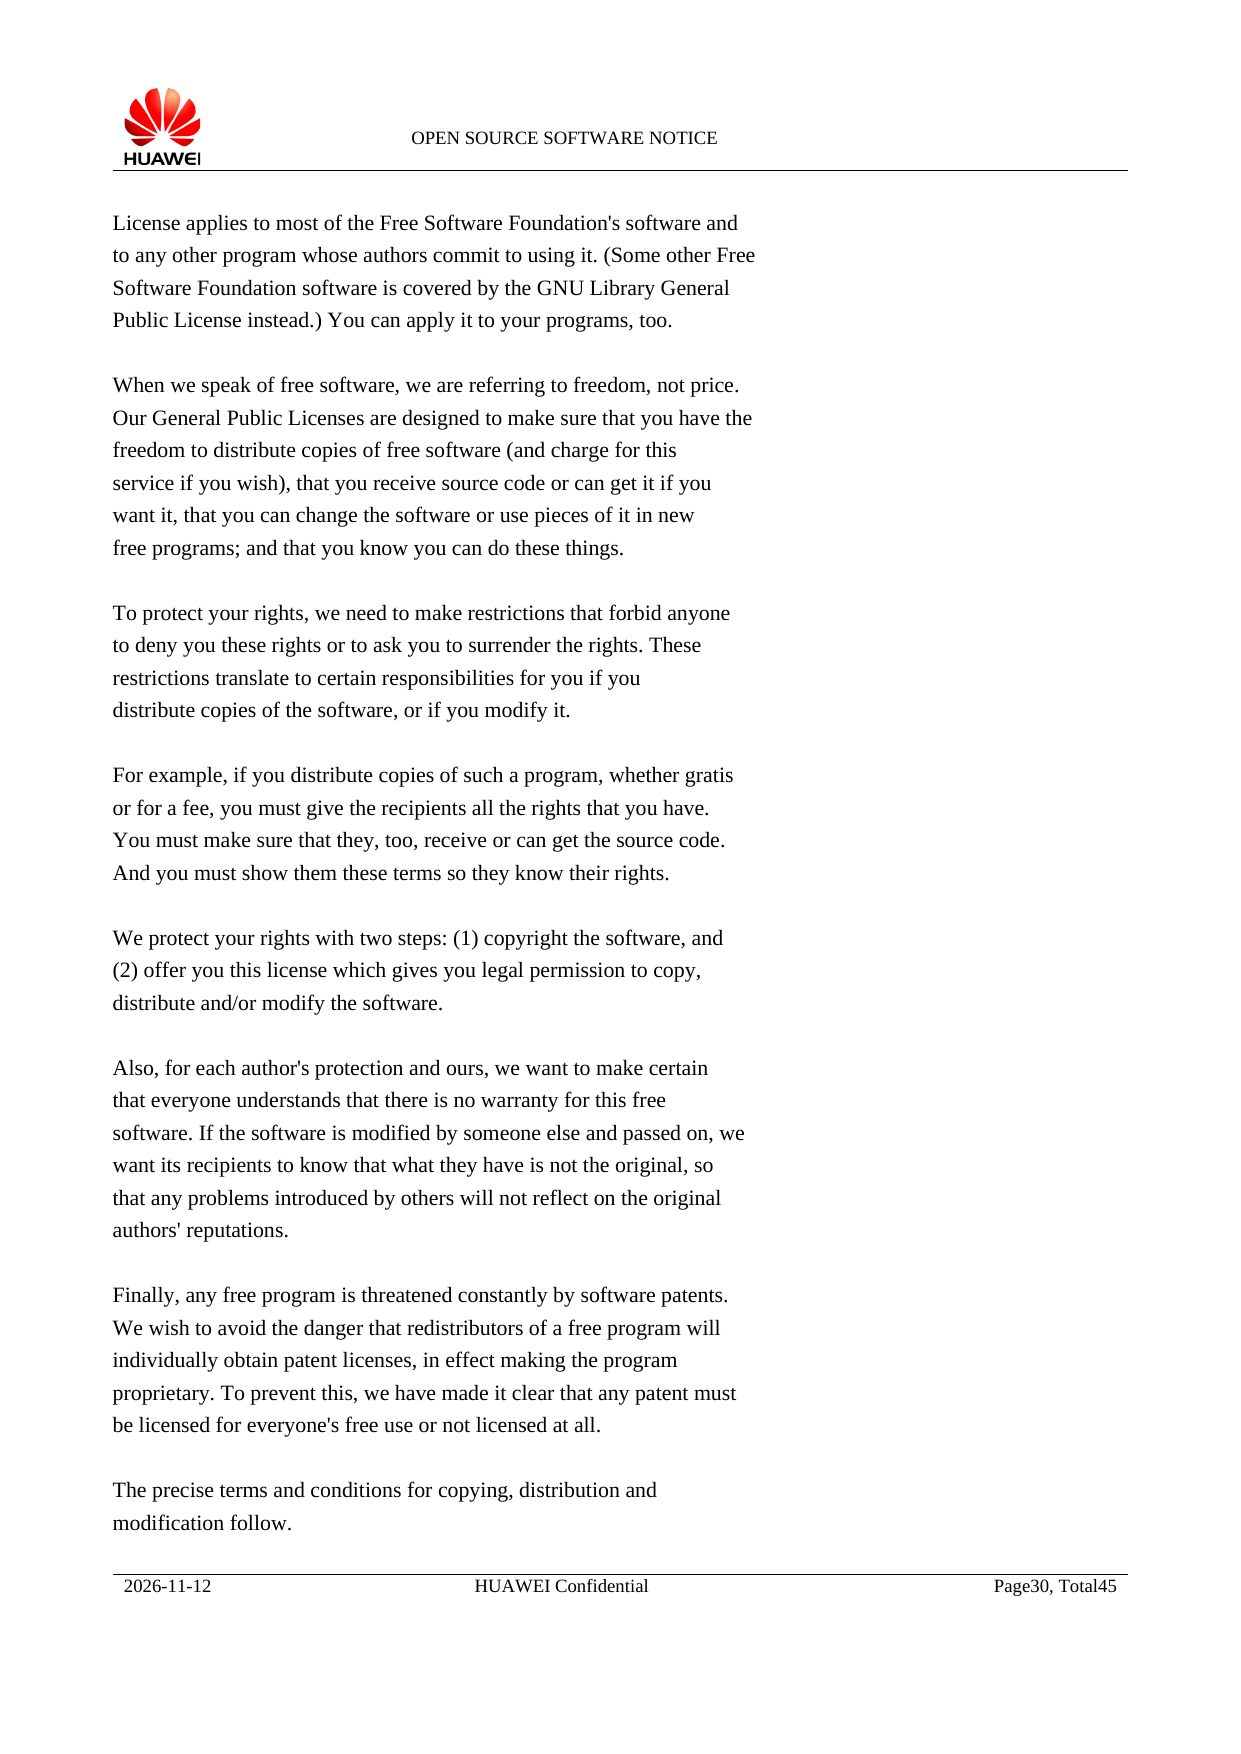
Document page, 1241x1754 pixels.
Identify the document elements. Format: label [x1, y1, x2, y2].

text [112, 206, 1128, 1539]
picture [124, 88, 201, 165]
